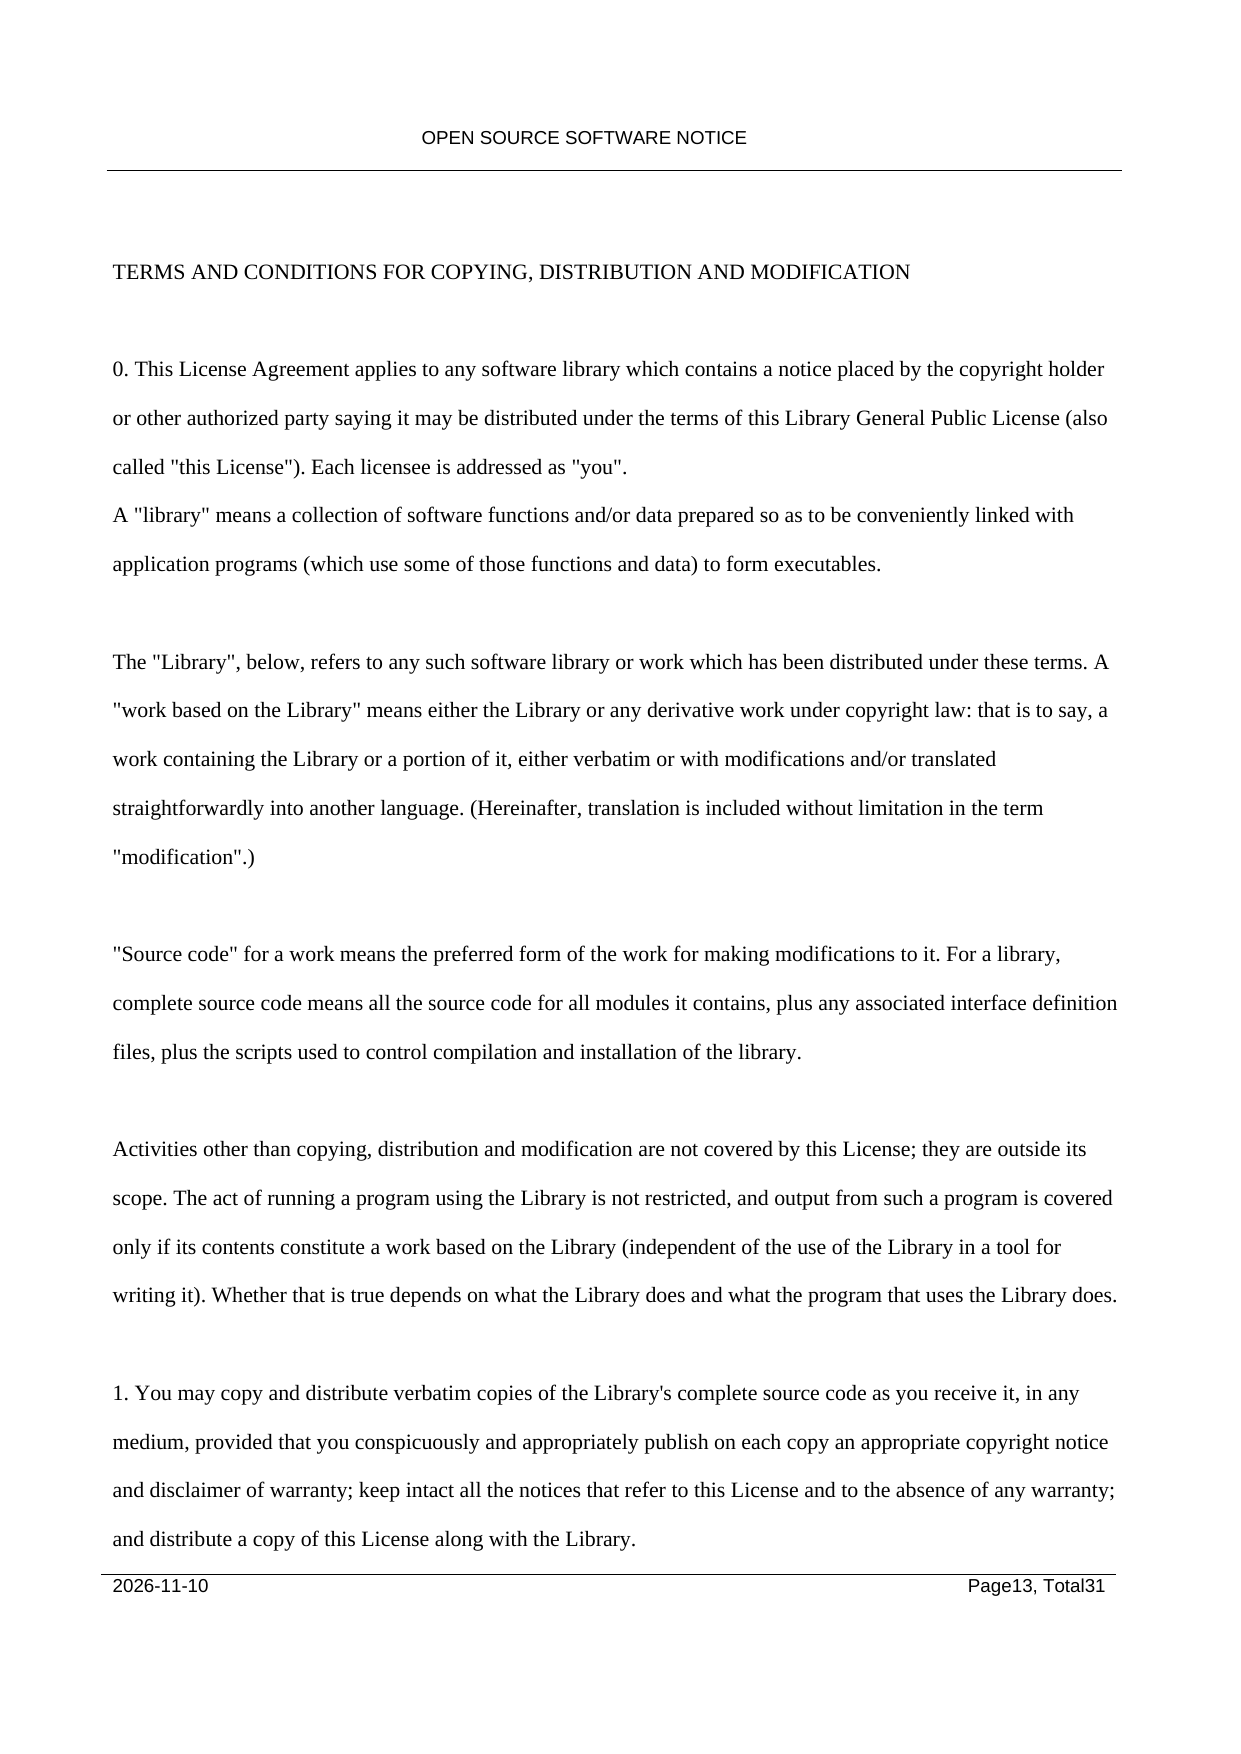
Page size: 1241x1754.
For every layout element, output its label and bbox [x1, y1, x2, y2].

text [112, 206, 1128, 1555]
